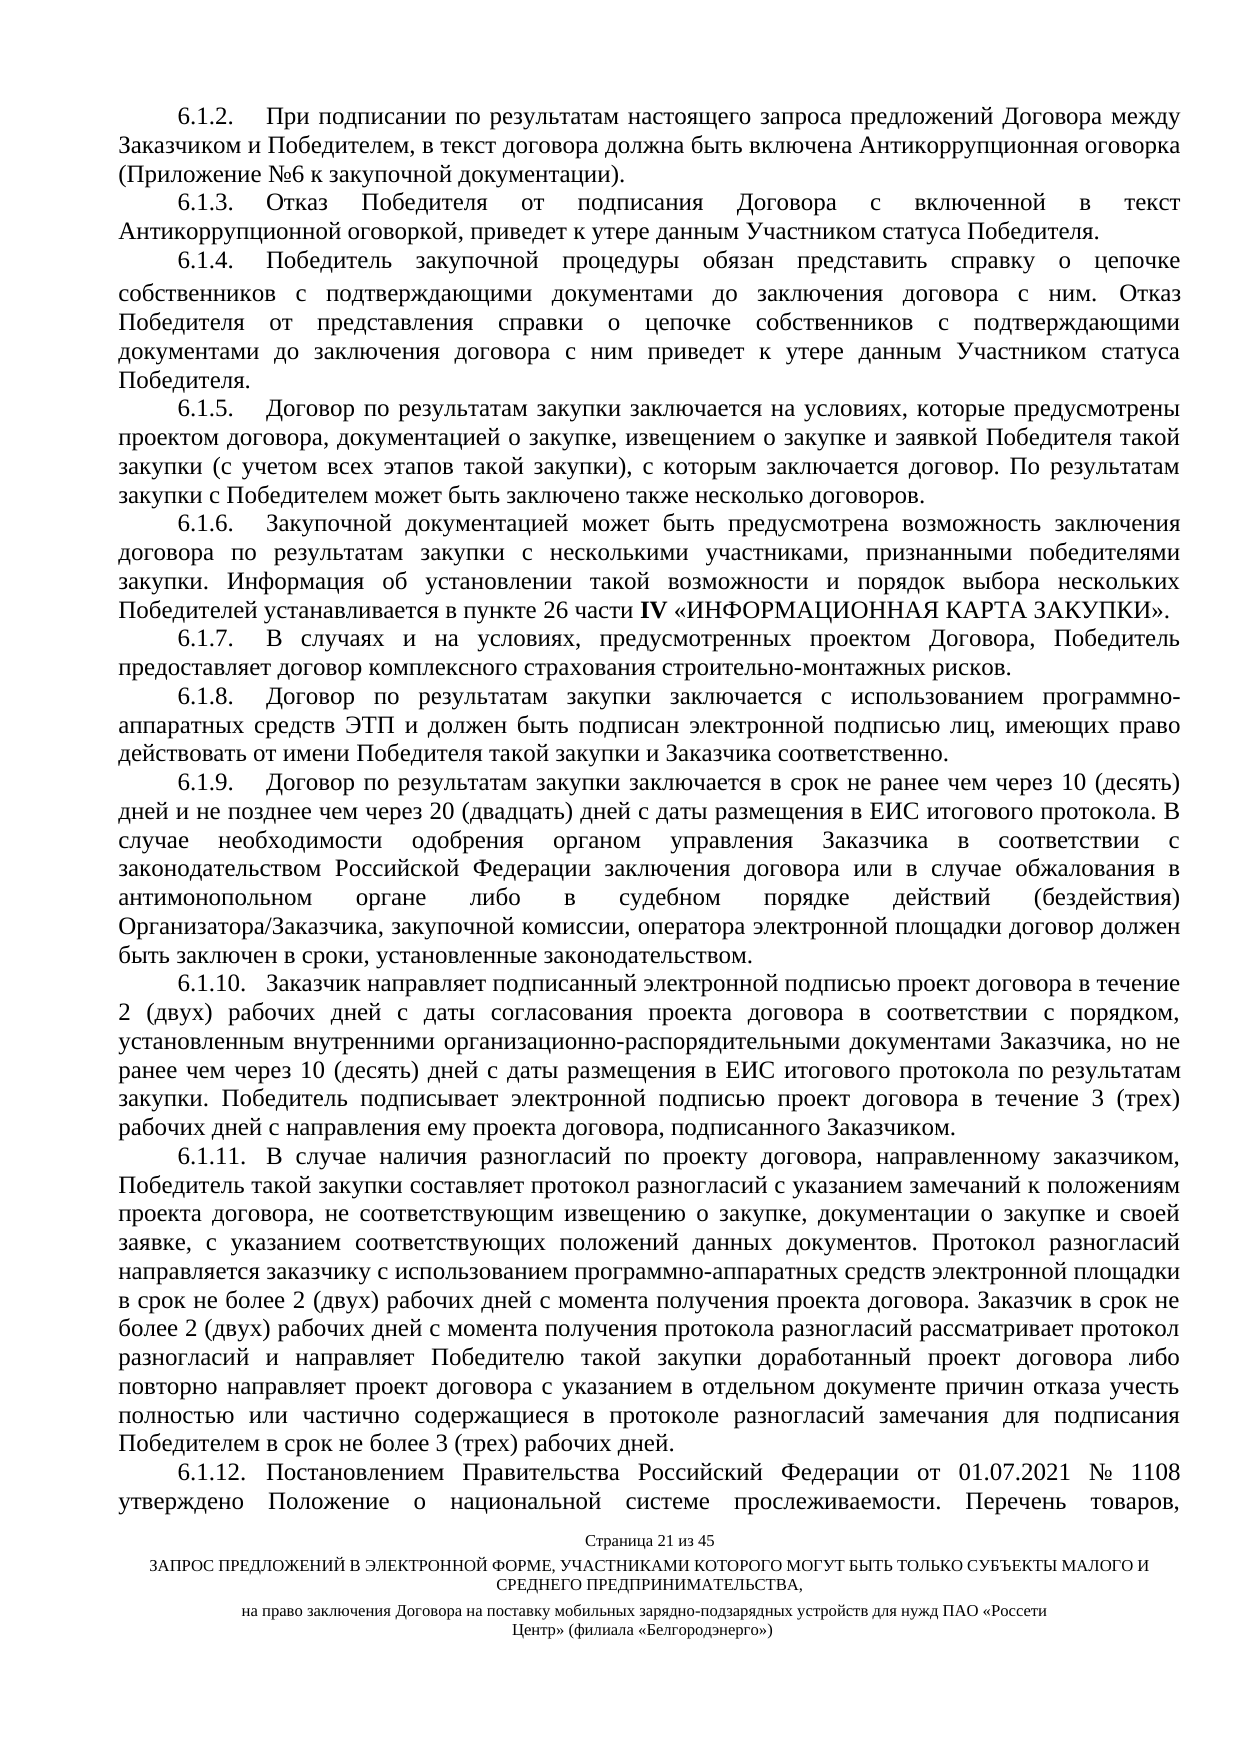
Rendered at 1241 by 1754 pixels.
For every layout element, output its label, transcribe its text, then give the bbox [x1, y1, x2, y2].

subtitle Договор по результатам закупки заключается на условиях, которые предусмотрены проектом договора, документацией о закупке, извещением о закупке и заявкой Победителя такой закупки (с учетом всех этапов такой закупки), с которым заключается договор. По результатам закупки с Победителем может быть заключено также несколько договоров. [118, 393, 1181, 508]
subtitle Победитель закупочной процедуры обязан представить справку о цепочке собственников с подтверждающими документами до заключения договора с ним. Отказ Победителя от представления справки о цепочке собственников с подтверждающими документами до заключения договора с ним приведет к утере данным Участником статуса Победителя. [118, 245, 1181, 393]
subtitle Заказчик направляет подписанный электронной подписью проект договора в течение 2 (двух) рабочих дней с даты согласования проекта договора в соответствии с порядком, установленным внутренними организационно-распорядительными документами Заказчика, но не ранее чем через 10 (десять) дней с даты размещения в ЕИС итогового протокола по результатам закупки. Победитель подписывает электронной подписью проект договора в течение 3 (трех) рабочих дней с направления ему проекта договора, подписанного Заказчиком. [118, 968, 1181, 1141]
subtitle Закупочной документацией может быть предусмотрена возможность заключения договора по результатам закупки с несколькими участниками, признанными победителями закупки. Информация об установлении такой возможности и порядок выбора нескольких Победителей устанавливается в пункте 26 части IV «ИНФОРМАЦИОННАЯ КАРТА ЗАКУПКИ». [118, 508, 1181, 623]
subtitle Договор по результатам закупки заключается с использованием программно-аппаратных средств ЭТП и должен быть подписан электронной подписью лиц, имеющих право действовать от имени Победителя такой закупки и Заказчика соответственно. [118, 681, 1181, 767]
subtitle В случае наличия разногласий по проекту договора, направленному заказчиком, Победитель такой закупки составляет протокол разногласий с указанием замечаний к положениям проекта договора, не соответствующим извещению о закупке, документации о закупке и своей заявке, с указанием соответствующих положений данных документов. Протокол разногласий направляется заказчику с использованием программно-аппаратных средств электронной площадки в срок не более 2 (двух) рабочих дней с момента получения проекта договора. Заказчик в срок не более 2 (двух) рабочих дней с момента получения протокола разногласий рассматривает протокол разногласий и направляет Победителю такой закупки доработанный проект договора либо повторно направляет проект договора с указанием в отдельном документе причин отказа учесть полностью или частично содержащиеся в протоколе разногласий замечания для подписания Победителем в срок не более 3 (трех) рабочих дней. [118, 1141, 1181, 1457]
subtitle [118, 1457, 1181, 1515]
subtitle Договор по результатам закупки заключается в срок не ранее чем через 10 (десять) дней и не позднее чем через 20 (двадцать) дней с даты размещения в ЕИС итогового протокола. В случае необходимости одобрения органом управления Заказчика в соответствии с законодательством Российской Федерации заключения договора или в случае обжалования в антимонопольном органе либо в судебном порядке действий (бездействия) Организатора/Заказчика, закупочной комиссии, оператора электронной площадки договор должен быть заключен в сроки, установленные законодательством. [118, 767, 1181, 968]
subtitle Отказ Победителя от подписания Договора с включенной в текст Антикоррупционной оговоркой, приведет к утере данным Участником статуса Победителя. [118, 187, 1181, 245]
subtitle При подписании по результатам настоящего запроса предложений Договора между Заказчиком и Победителем, в текст договора должна быть включена Антикоррупционная оговорка (Приложение №6 к закупочной документации). [118, 101, 1181, 187]
subtitle В случаях и на условиях, предусмотренных проектом Договора, Победитель предоставляет договор комплексного страхования строительно-монтажных рисков. [118, 623, 1181, 681]
